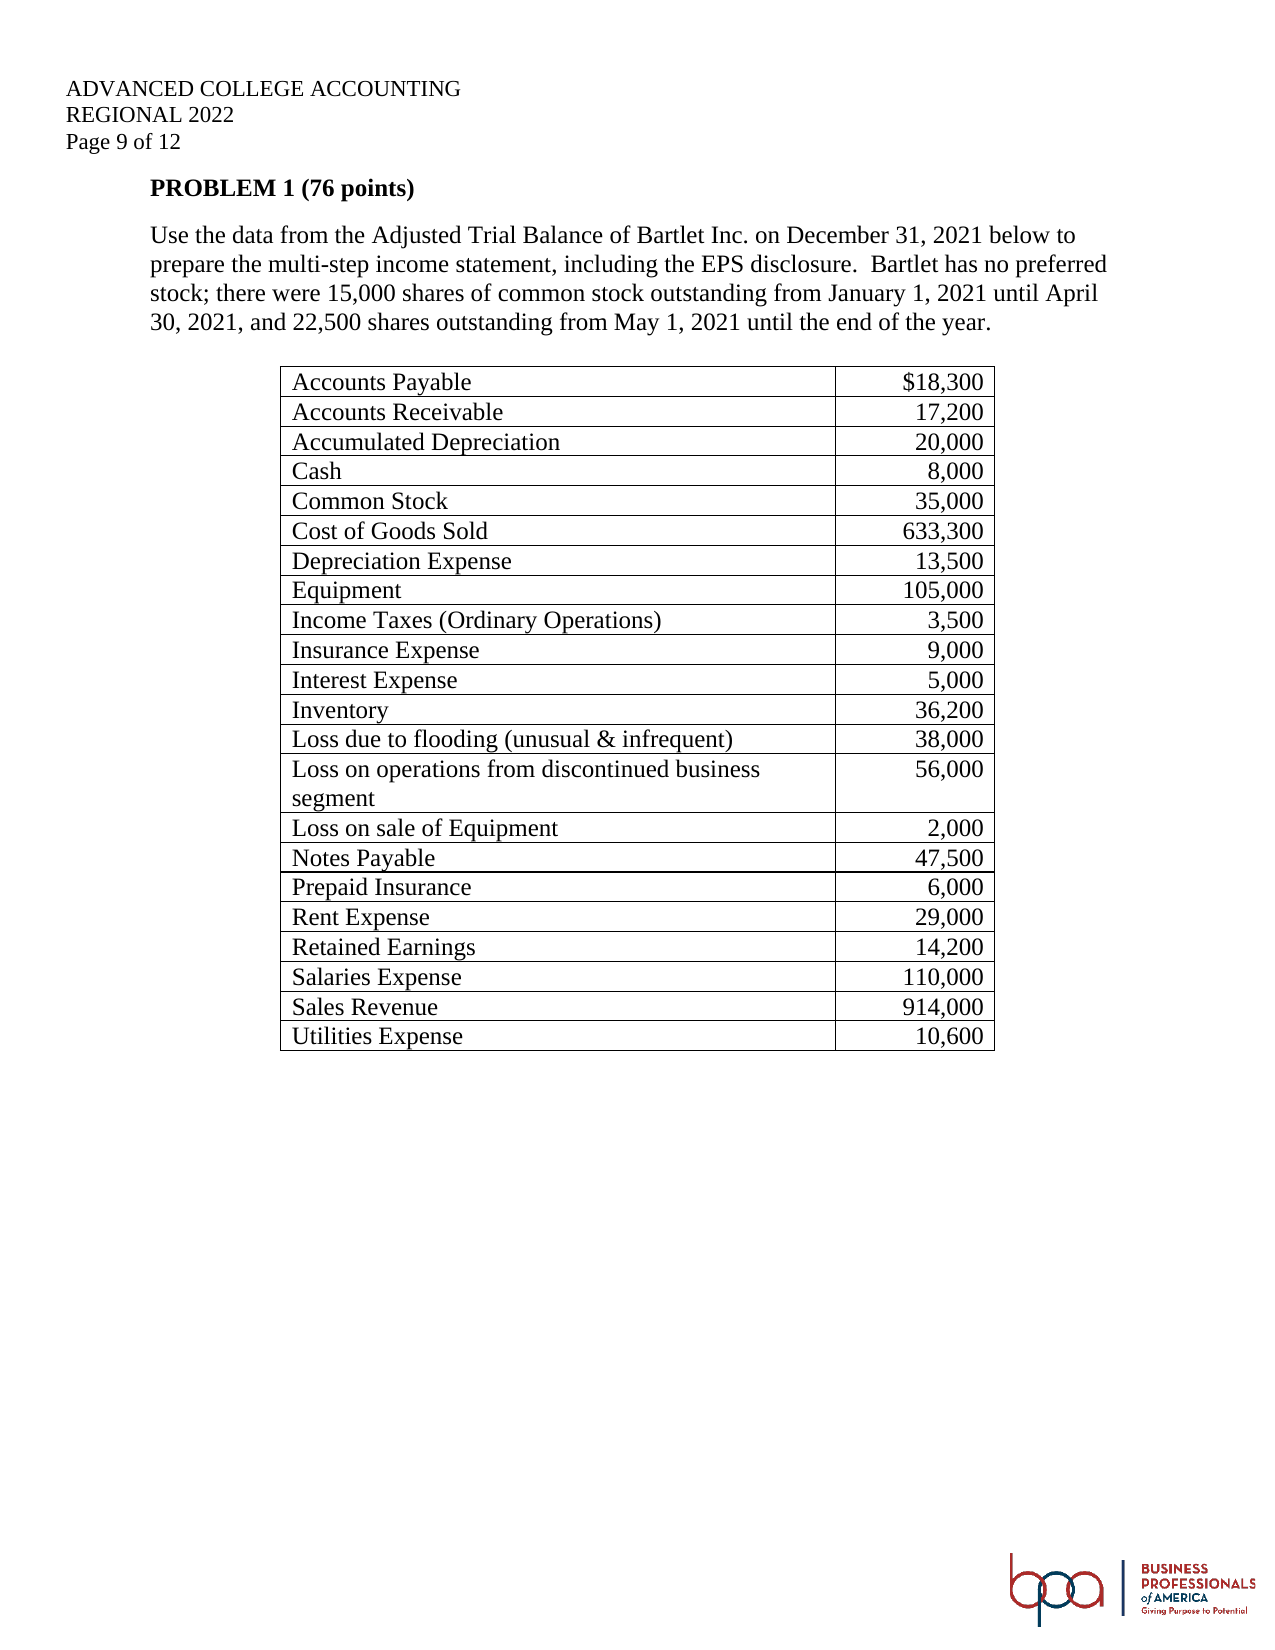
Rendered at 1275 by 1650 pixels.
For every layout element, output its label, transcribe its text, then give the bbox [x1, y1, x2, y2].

table_cell 10,600 [836, 1021, 994, 1050]
table_cell Sales Revenue [281, 992, 835, 1020]
table_cell 105,000 [836, 576, 994, 604]
table_cell Utilities Expense [281, 1021, 835, 1050]
table_cell 47,500 [836, 843, 994, 871]
table_cell Accumulated Depreciation [281, 427, 835, 455]
table_cell 13,500 [836, 546, 994, 574]
table_cell Interest Expense [281, 665, 835, 694]
table_cell Common Stock [281, 486, 835, 515]
table_cell Prepaid Insurance [281, 873, 835, 901]
table_cell Loss on operations from discontinued business segment [281, 754, 835, 812]
table_cell 35,000 [836, 486, 994, 515]
table_cell 38,000 [836, 725, 994, 753]
table_cell Cash [281, 456, 835, 485]
picture [1010, 1553, 1256, 1627]
table_cell 20,000 [836, 427, 994, 455]
table_cell Accounts Receivable [281, 397, 835, 426]
table_cell 9,000 [836, 635, 994, 664]
table_cell 14,200 [836, 932, 994, 961]
table_cell 633,300 [836, 516, 994, 545]
table_cell Income Taxes (Ordinary Operations) [281, 605, 835, 634]
table_cell Insurance Expense [281, 635, 835, 664]
table_cell Inventory [281, 695, 835, 723]
table_cell 36,200 [836, 695, 994, 723]
table_cell 914,000 [836, 992, 994, 1020]
table_cell Loss due to flooding (unusual & infrequent) [281, 725, 835, 753]
table_cell Cost of Goods Sold [281, 516, 835, 545]
table_cell Retained Earnings [281, 932, 835, 961]
table_cell 8,000 [836, 456, 994, 485]
table_cell 3,500 [836, 605, 994, 634]
table_header $18,300 [836, 367, 994, 396]
table_cell Salaries Expense [281, 962, 835, 991]
table_cell 56,000 [836, 754, 994, 812]
table_cell 5,000 [836, 665, 994, 694]
table_cell Equipment [281, 576, 835, 604]
table_header Accounts Payable [281, 367, 835, 396]
text PROBLEM 1 (76 points) [150, 173, 1125, 202]
table_cell 2,000 [836, 813, 994, 842]
text Use the data from the Adjusted Trial Balance of Bartlet Inc. on December 31, 2021 below to prepare the multi-step income statement, including the EPS disclosure. Bartlet has no preferred stock; there were 15,000 shares of common stock outstanding from January 1, 2021 until April 30, 2021, and 22,500 shares outstanding from May 1, 2021 until the end of the year. [150, 221, 1125, 336]
table_cell 29,000 [836, 902, 994, 931]
table_cell 110,000 [836, 962, 994, 991]
table_cell Notes Payable [281, 843, 835, 871]
table_cell 17,200 [836, 397, 994, 426]
table_cell Rent Expense [281, 902, 835, 931]
table_cell Depreciation Expense [281, 546, 835, 574]
table_cell 6,000 [836, 873, 994, 901]
table_cell Loss on sale of Equipment [281, 813, 835, 842]
